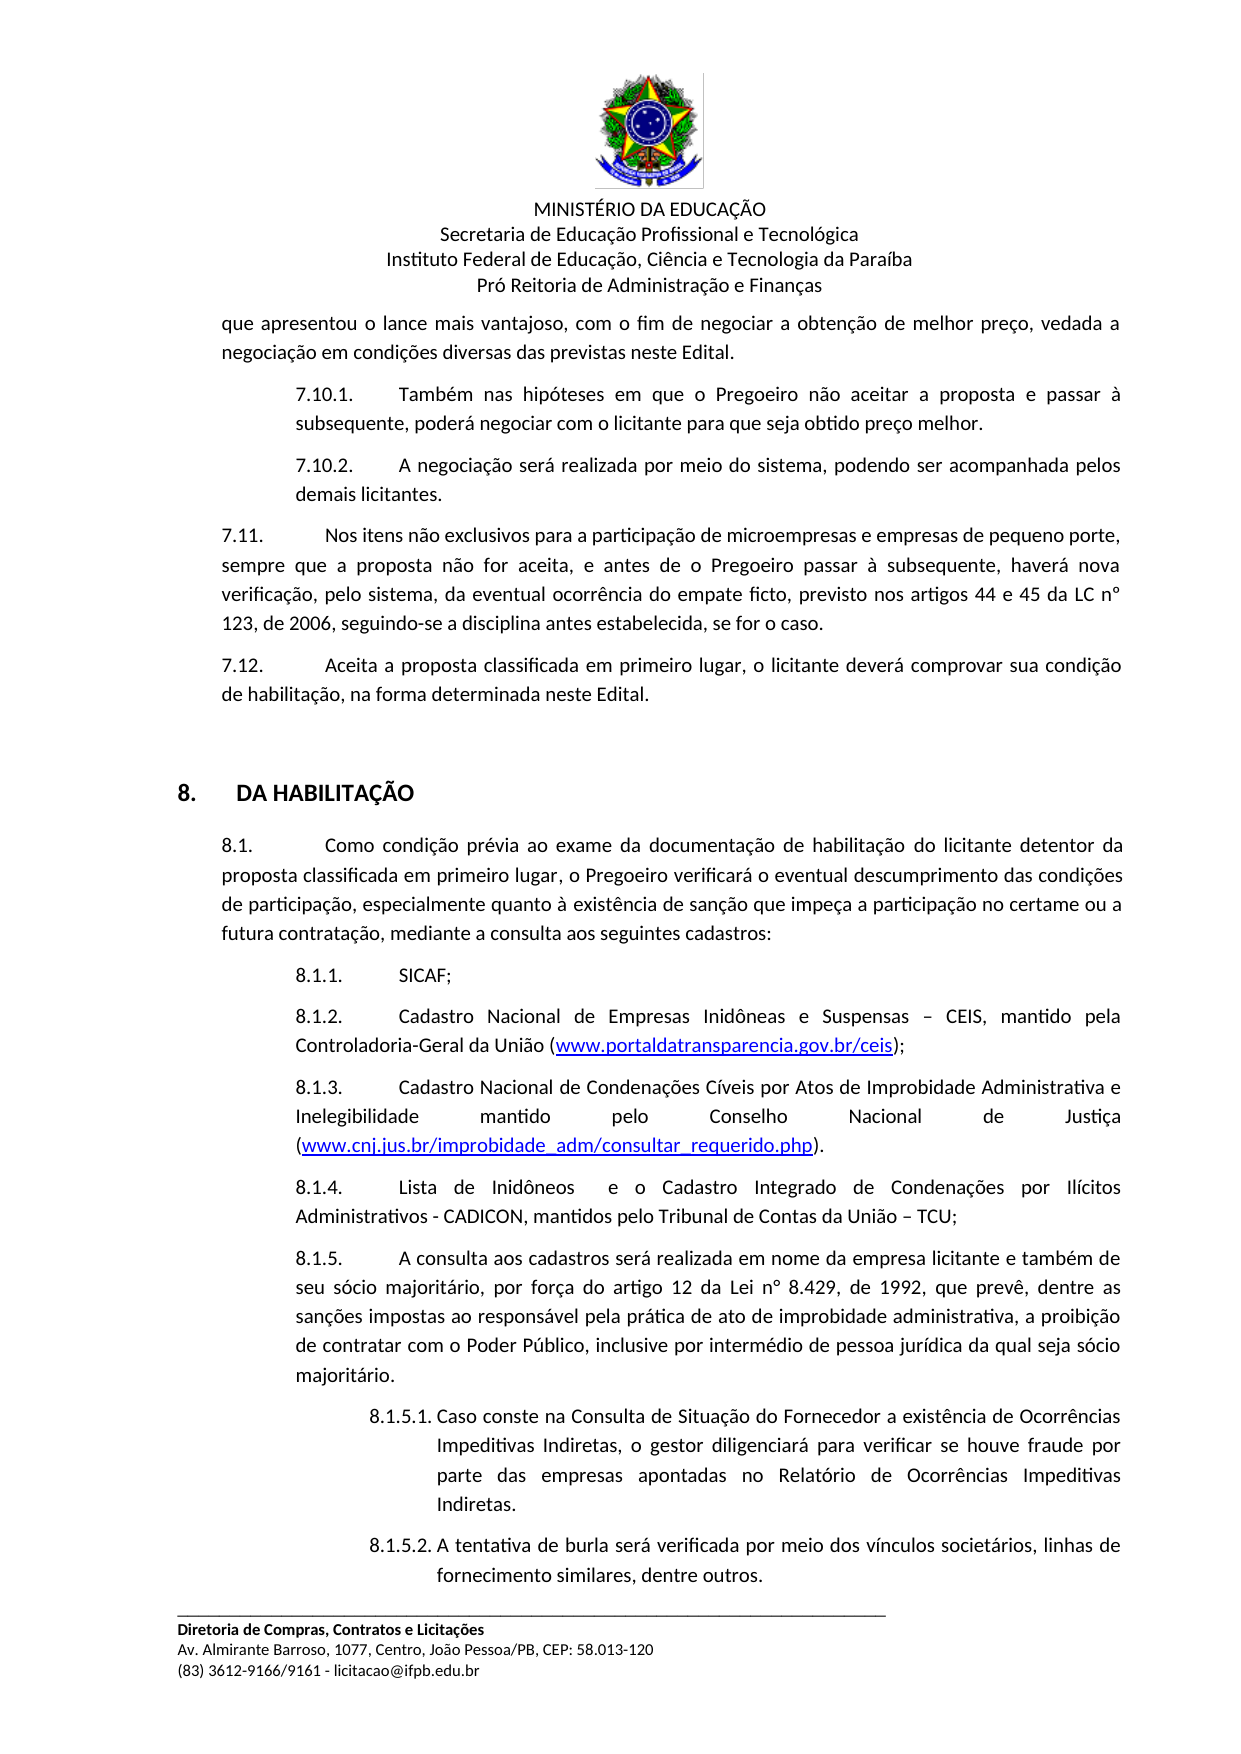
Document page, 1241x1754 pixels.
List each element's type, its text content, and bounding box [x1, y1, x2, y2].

list Também nas hipóteses em que o Pregoeiro não aceitar a proposta e passar à subsequente, poderá negociar com o licitante para que seja obtido preço melhor. [295, 381, 1122, 436]
list A negociação será realizada por meio do sistema, podendo ser acompanhada pelos demais licitantes. [295, 452, 1122, 506]
picture [595, 73, 705, 190]
list Aceita a proposta classificada em primeiro lugar, o licitante deverá comprovar sua condição de habilitação, na forma determinada neste Edital. [221, 652, 1124, 706]
list Nos itens não exclusivos para a participação de microempresas e empresas de pequeno porte, sempre que a proposta não for aceita, e antes de o Pregoeiro passar à subsequente, haverá nova verificação, pelo sistema, da eventual ocorrência do empate ficto, previsto nos artigos 44 e 45 da LC nº 123, de 2006, seguindo-se a disciplina antes estabelecida, se for o caso. [221, 523, 1122, 636]
list Caso conste na Consulta de Situação do Fornecedor a existência de Ocorrências Impeditivas Indiretas, o gestor diligenciará para verificar se houve fraude por parte das empresas apontadas no Relatório de Ocorrências Impeditivas Indiretas. [369, 1403, 1122, 1516]
list DA HABILITAÇÃO [177, 777, 1122, 807]
list A consulta aos cadastros será realizada em nome da empresa licitante e também de seu sócio majoritário, por força do artigo 12 da Lei n° 8.429, de 1992, que prevê, dentre as sanções impostas ao responsável pela prática de ato de improbidade administrativa, a proibição de contratar com o Poder Público, inclusive por intermédio de pessoa jurídica da qual seja sócio majoritário. [295, 1245, 1122, 1387]
list Cadastro Nacional de Condenações Cíveis por Atos de Improbidade Administrativa e Inelegibilidade mantido pelo Conselho Nacional de Justiça (www.cnj.jus.br/improbidade_adm/consultar_requerido.php). [295, 1074, 1122, 1158]
list Lista de Inidôneos e o Cadastro Integrado de Condenações por Ilícitos Administrativos - CADICON, mantidos pelo Tribunal de Contas da União – TCU; [295, 1174, 1122, 1229]
list SICAF; [295, 962, 1122, 987]
list Cadastro Nacional de Empresas Inidôneas e Suspensas – CEIS, mantido pela Controladoria-Geral da União (www.portaldatransparencia.gov.br/ceis); [295, 1003, 1122, 1058]
list A tentativa de burla será verificada por meio dos vínculos societários, linhas de fornecimento similares, dentre outros. [369, 1533, 1122, 1587]
list Como condição prévia ao exame da documentação de habilitação do licitante detentor da proposta classificada em primeiro lugar, o Pregoeiro verificará o eventual descumprimento das condições de participação, especialmente quanto à existência de sanção que impeça a participação no certame ou a futura contratação, mediante a consulta aos seguintes cadastros: [221, 833, 1124, 946]
